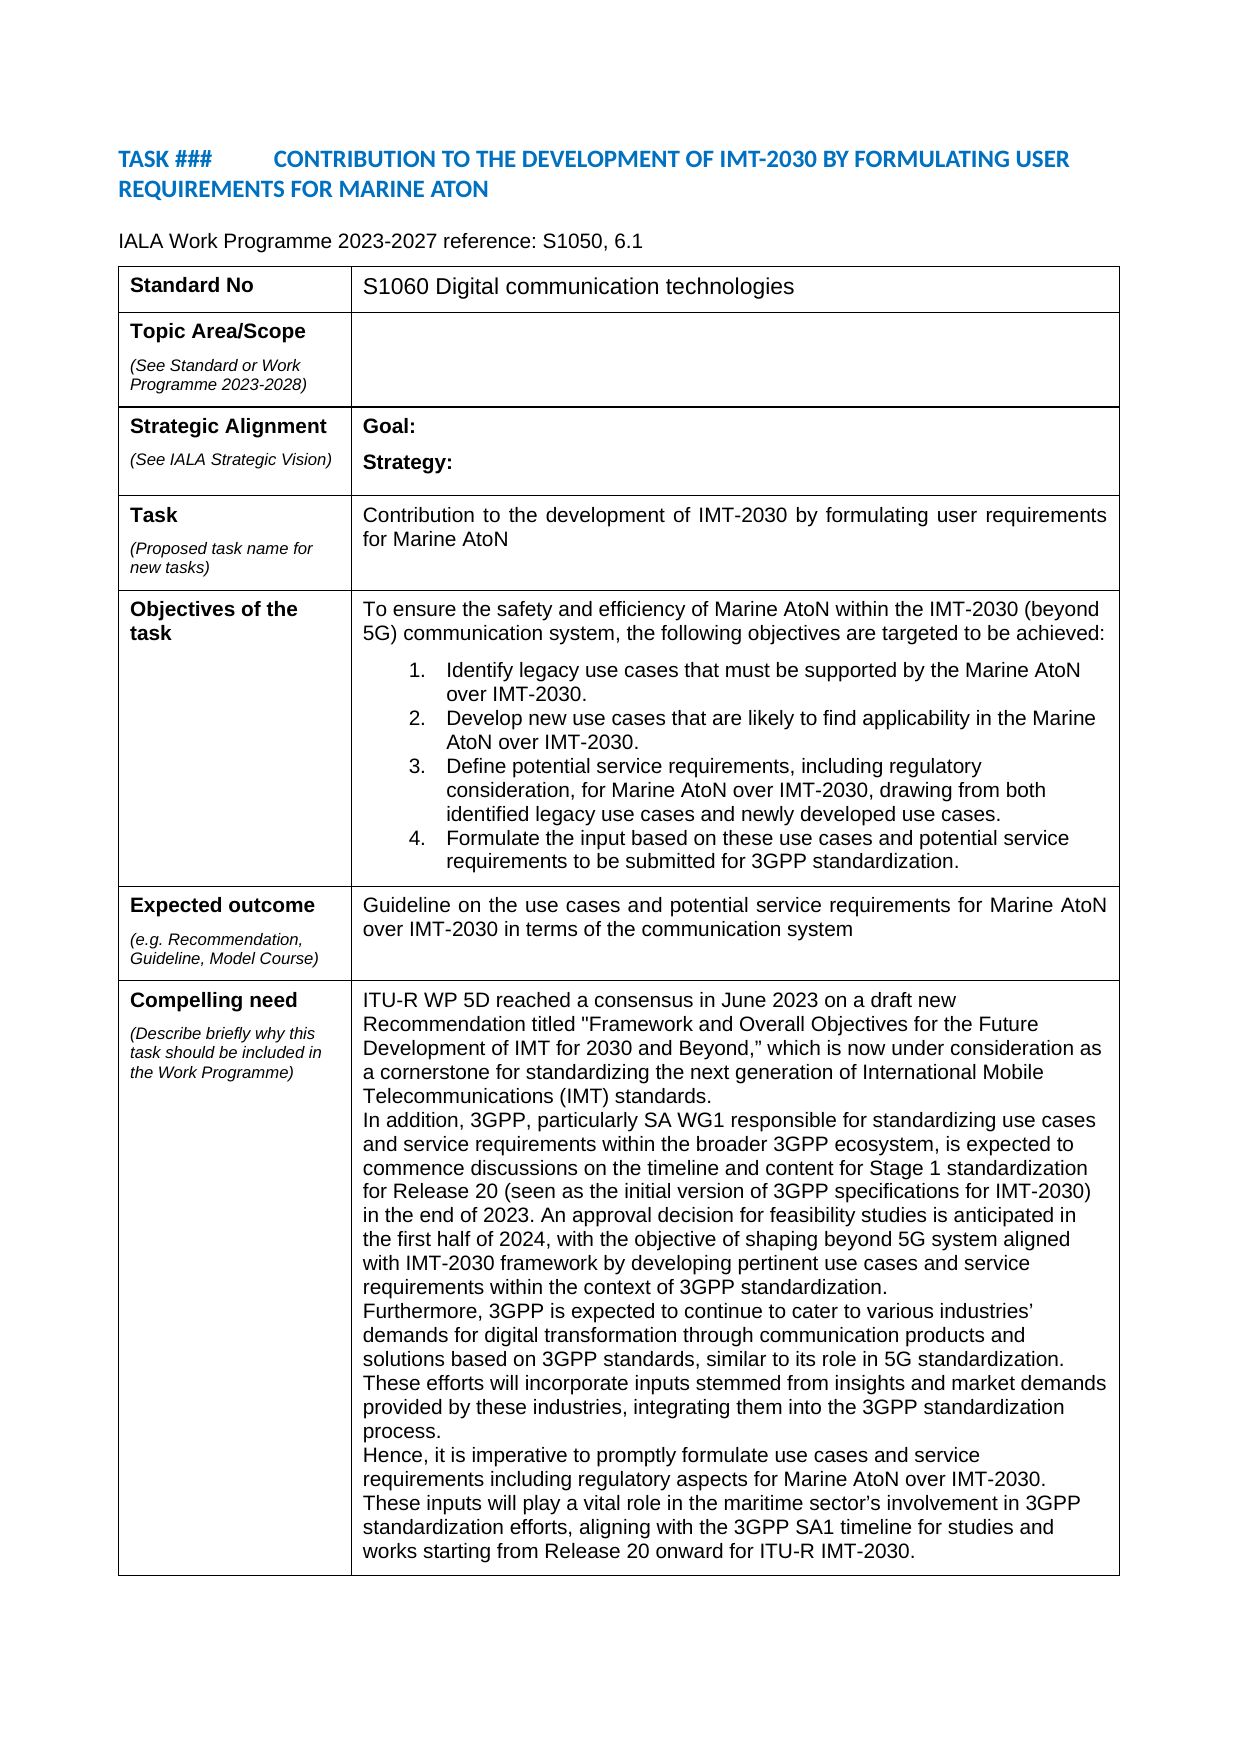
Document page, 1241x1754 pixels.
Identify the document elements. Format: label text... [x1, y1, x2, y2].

table_cell Guideline on the use cases and potential service requirements for Marine AtoN over IMT-2030 in terms of the communication system [352, 887, 1119, 980]
table_cell Compelling need (Describe briefly why this task should be included in the Work Programme) [119, 981, 351, 1575]
table_cell To ensure the safety and efficiency of Marine AtoN within the IMT-2030 (beyond 5G) communication system, the following objectives are targeted to be achieved: Identify legacy use cases that must be supported by the Marine AtoN over IMT-2030. Develop new use cases that are likely to find applicability in the Marine AtoN over IMT-2030. Define potential service requirements, including regulatory consideration, for Marine AtoN over IMT-2030, drawing from both identified legacy use cases and newly developed use cases. Formulate the input based on these use cases and potential service requirements to be submitted for 3GPP standardization. [352, 591, 1119, 886]
table_header Standard No [119, 267, 351, 312]
table_cell [352, 313, 1119, 406]
table_cell Goal: Strategy: [352, 408, 1119, 495]
table_cell ITU-R WP 5D reached a consensus in June 2023 on a draft new Recommendation titled "Framework and Overall Objectives for the Future Development of IMT for 2030 and Beyond,” which is now under consideration as a cornerstone for standardizing the next generation of International Mobile Telecommunications (IMT) standards. In addition, 3GPP, particularly SA WG1 responsible for standardizing use cases and service requirements within the broader 3GPP ecosystem, is expected to commence discussions on the timeline and content for Stage 1 standardization for Release 20 (seen as the initial version of 3GPP specifications for IMT-2030) in the end of 2023. An approval decision for feasibility studies is anticipated in the first half of 2024, with the objective of shaping beyond 5G system aligned with IMT-2030 framework by developing pertinent use cases and service requirements within the context of 3GPP standardization. Furthermore, 3GPP is expected to continue to cater to various industries’ demands for digital transformation through communication products and solutions based on 3GPP standards, similar to its role in 5G standardization. These efforts will incorporate inputs stemmed from insights and market demands provided by these industries, integrating them into the 3GPP standardization process. Hence, it is imperative to promptly formulate use cases and service requirements including regulatory aspects for Marine AtoN over IMT-2030. These inputs will play a vital role in the maritime sector’s involvement in 3GPP standardization efforts, aligning with the 3GPP SA1 timeline for studies and works starting from Release 20 onward for ITU-R IMT-2030. [352, 981, 1119, 1575]
text IALA Work Programme 2023-2027 reference: S1050, 6.1 [118, 229, 1122, 253]
table_cell Strategic Alignment (See IALA Strategic Vision) [119, 408, 351, 495]
table_cell Expected outcome (e.g. Recommendation, Guideline, Model Course) [119, 887, 351, 980]
subtitle TASK ### Contribution to the development of IMT-2030 by formulating user requirements for Marine AtoN [118, 143, 1122, 204]
table_cell Task (Proposed task name for new tasks) [119, 496, 351, 590]
table_cell Topic Area/Scope (See Standard or Work Programme 2023-2028) [119, 313, 351, 406]
table_header S1060 Digital communication technologies [352, 267, 1119, 312]
table_cell Contribution to the development of IMT-2030 by formulating user requirements for Marine AtoN [352, 496, 1119, 590]
table_cell Objectives of the task [119, 591, 351, 886]
